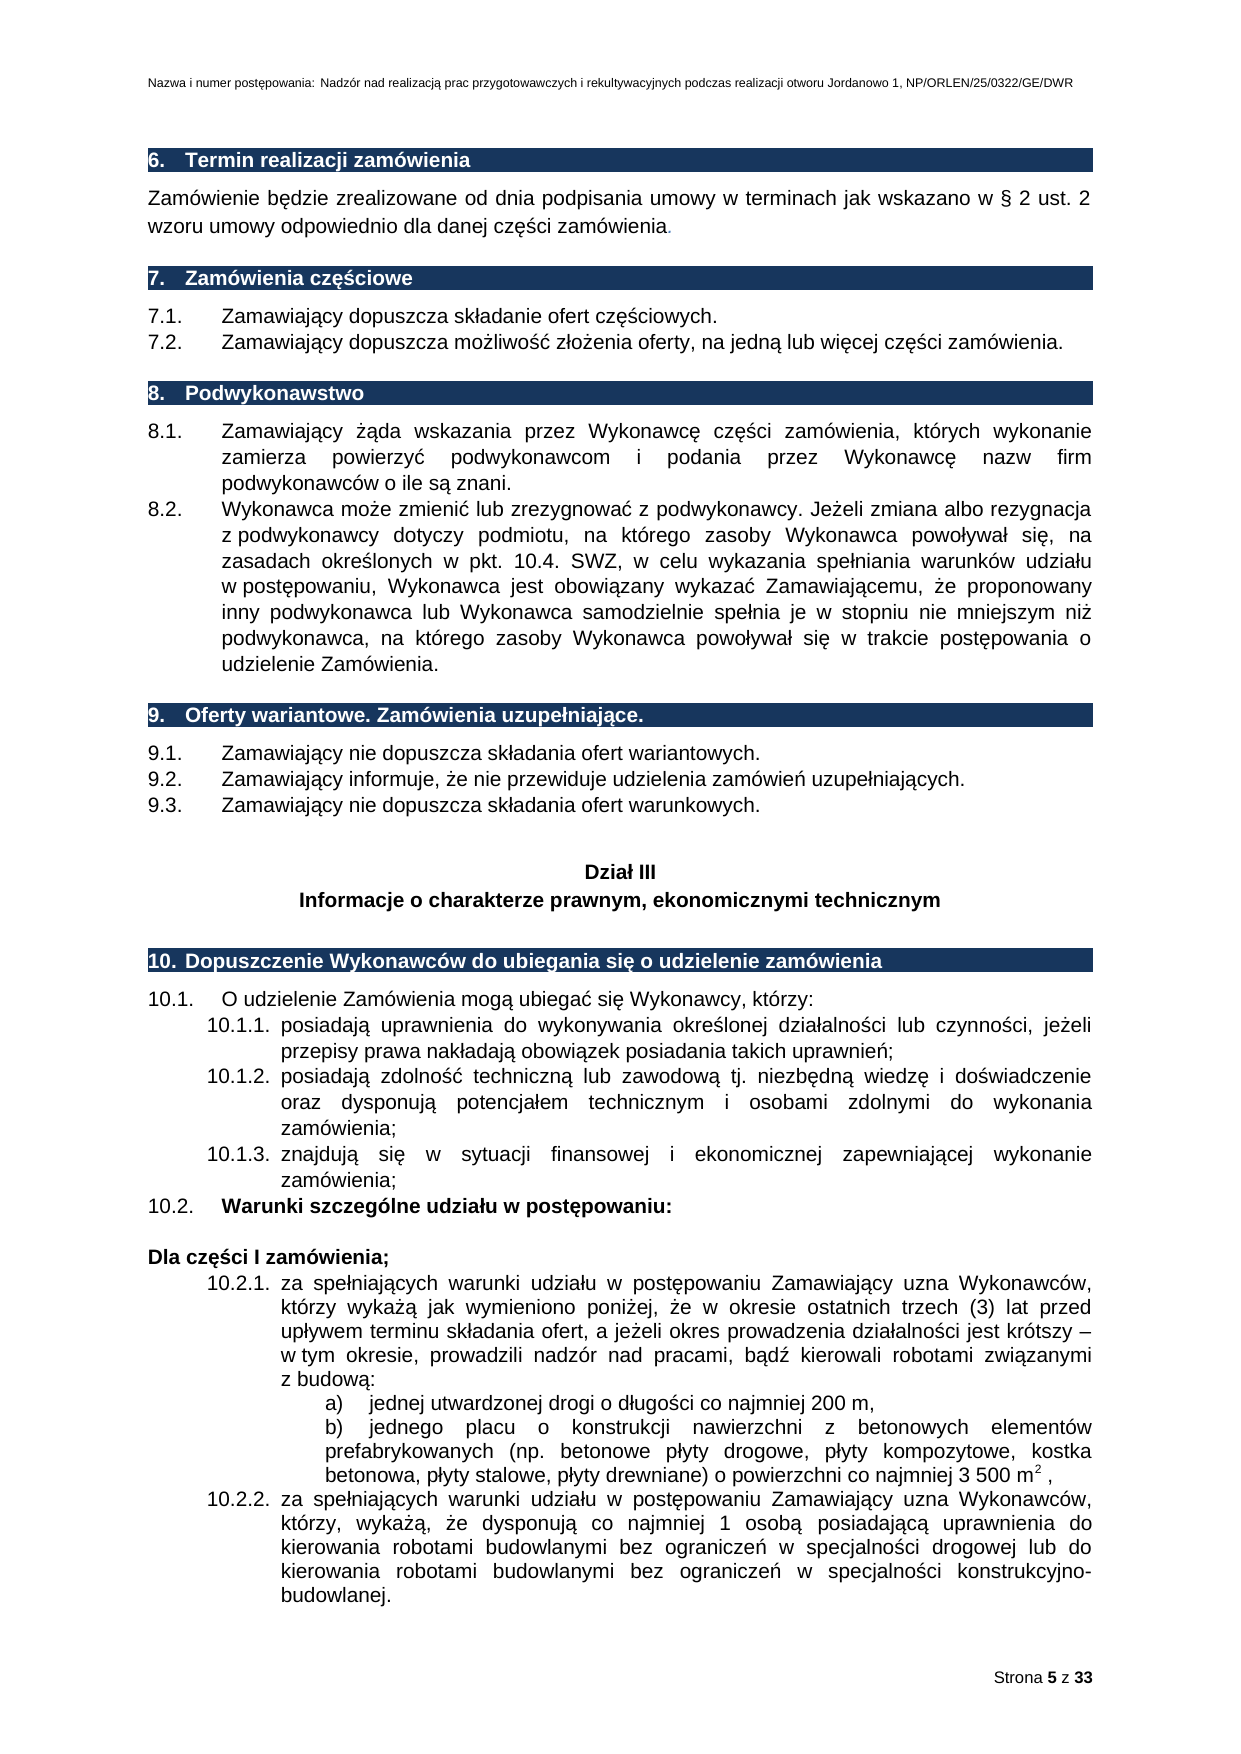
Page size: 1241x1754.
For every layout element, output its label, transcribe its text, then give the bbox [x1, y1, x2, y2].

text Oferty wariantowe. Zamówienia uzupełniające. [148, 703, 1093, 727]
text Podwykonawstwo [148, 381, 1093, 405]
text Dopuszczenie Wykonawców do ubiegania się o udzielenie zamówienia [148, 948, 1093, 972]
text znajdują się w sytuacji finansowej i ekonomicznej zapewniającej wykonanie zamówienia; [207, 1142, 1093, 1192]
text Dział III [148, 860, 1093, 884]
text za spełniających warunki udziału w postępowaniu Zamawiający uzna Wykonawców, którzy wykażą jak wymieniono poniżej, że w okresie ostatnich trzech (3) lat przed upływem terminu składania ofert, a jeżeli okres prowadzenia działalności jest krótszy – w tym okresie, prowadzili nadzór nad pracami, bądź kierowali robotami związanymi z budową: [207, 1271, 1093, 1391]
text posiadają uprawnienia do wykonywania określonej działalności lub czynności, jeżeli przepisy prawa nakładają obowiązek posiadania takich uprawnień; [207, 1013, 1093, 1062]
text Zamawiający żąda wskazania przez Wykonawcę części zamówienia, których wykonanie zamierza powierzyć podwykonawcom i podania przez Wykonawcę nazw firm podwykonawców o ile są znani. [148, 419, 1093, 495]
text Warunki szczególne udziału w postępowaniu: [148, 1193, 1093, 1217]
text O udzielenie Zamówienia mogą ubiegać się Wykonawcy, którzy: [148, 987, 1093, 1011]
text Termin realizacji zamówienia [148, 148, 1093, 172]
text Zamawiający dopuszcza składanie ofert częściowych. [148, 304, 1093, 328]
text Zamawiający informuje, że nie przewiduje udzielenia zamówień uzupełniających. [148, 767, 1093, 791]
text Zamówienia częściowe [148, 266, 1093, 290]
text Zamawiający nie dopuszcza składania ofert warunkowych. [148, 793, 1093, 817]
text za spełniających warunki udziału w postępowaniu Zamawiający uzna Wykonawców, którzy, wykażą, że dysponują co najmniej 1 osobą posiadającą uprawnienia do kierowania robotami budowlanymi bez ograniczeń w specjalności drogowej lub do kierowania robotami budowlanymi bez ograniczeń w specjalności konstrukcyjno-budowlanej. [207, 1487, 1093, 1606]
text Zamówienie będzie zrealizowane od dnia podpisania umowy w terminach jak wskazano w § 2 ust. 2 wzoru umowy odpowiednio dla danej części zamówienia. [148, 186, 1093, 237]
text Zamawiający dopuszcza możliwość złożenia oferty, na jedną lub więcej części zamówienia. [148, 330, 1093, 354]
text b) jednego placu o konstrukcji nawierzchni z betonowych elementów prefabrykowanych (np. betonowe płyty drogowe, płyty kompozytowe, kostka betonowa, płyty stalowe, płyty drewniane) o powierzchni co najmniej 3 500 m2 , [325, 1415, 1093, 1487]
text Zamawiający nie dopuszcza składania ofert wariantowych. [148, 741, 1093, 765]
text posiadają zdolność techniczną lub zawodową tj. niezbędną wiedzę i doświadczenie oraz dysponują potencjałem technicznym i osobami zdolnymi do wykonania zamówienia; [207, 1064, 1093, 1140]
text Informacje o charakterze prawnym, ekonomicznymi technicznym [148, 888, 1093, 912]
text a) jednej utwardzonej drogi o długości co najmniej 200 m, [325, 1391, 1093, 1415]
text Wykonawca może zmienić lub zrezygnować z podwykonawcy. Jeżeli zmiana albo rezygnacja z podwykonawcy dotyczy podmiotu, na którego zasoby Wykonawca powoływał się, na zasadach określonych w pkt. 10.4. SWZ, w celu wykazania spełniania warunków udziału w postępowaniu, Wykonawca jest obowiązany wykazać Zamawiającemu, że proponowany inny podwykonawca lub Wykonawca samodzielnie spełnia je w stopniu nie mniejszym niż podwykonawca, na którego zasoby Wykonawca powoływał się w trakcie postępowania o udzielenie Zamówienia. [148, 497, 1093, 676]
list Dla części I zamówienia; [148, 1245, 1093, 1269]
